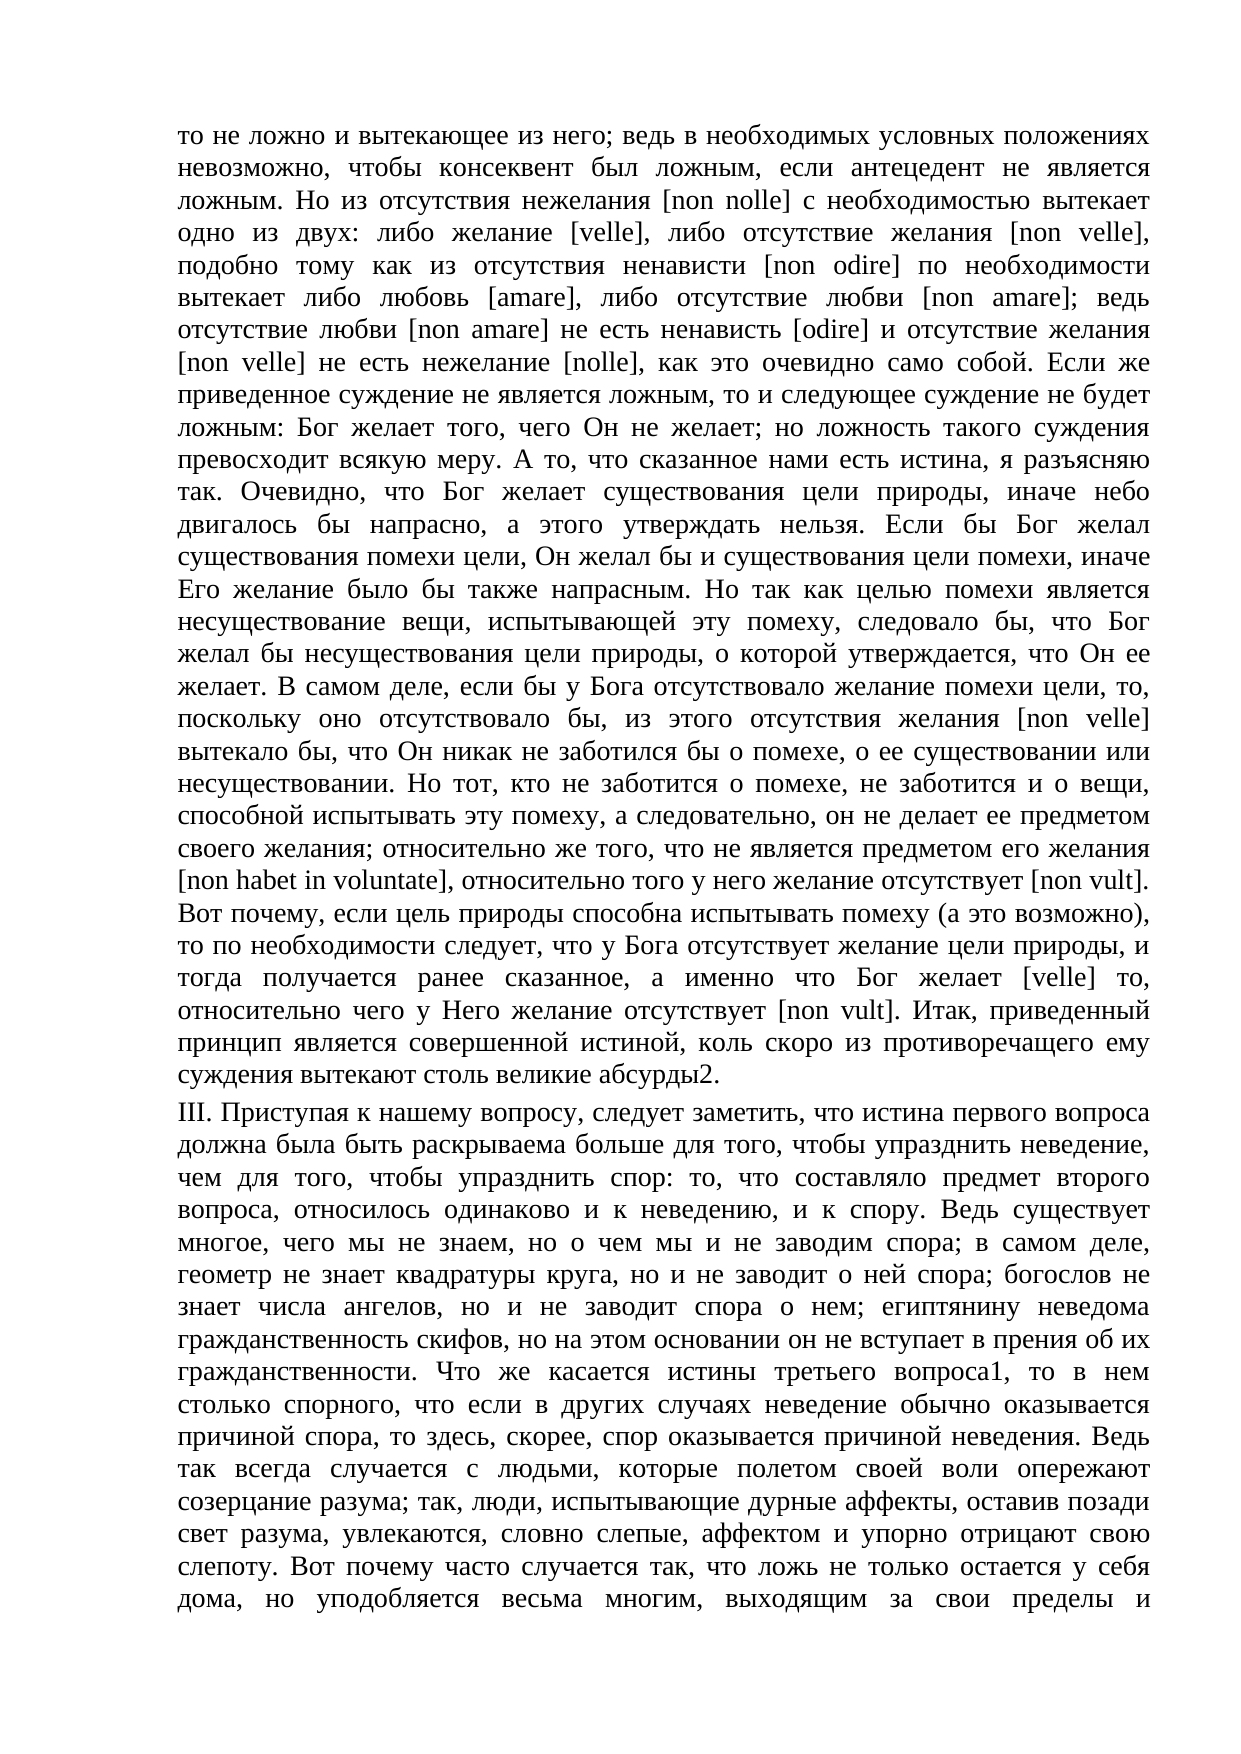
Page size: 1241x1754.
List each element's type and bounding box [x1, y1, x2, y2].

text [177, 118, 1152, 1090]
text [177, 1095, 1152, 1613]
